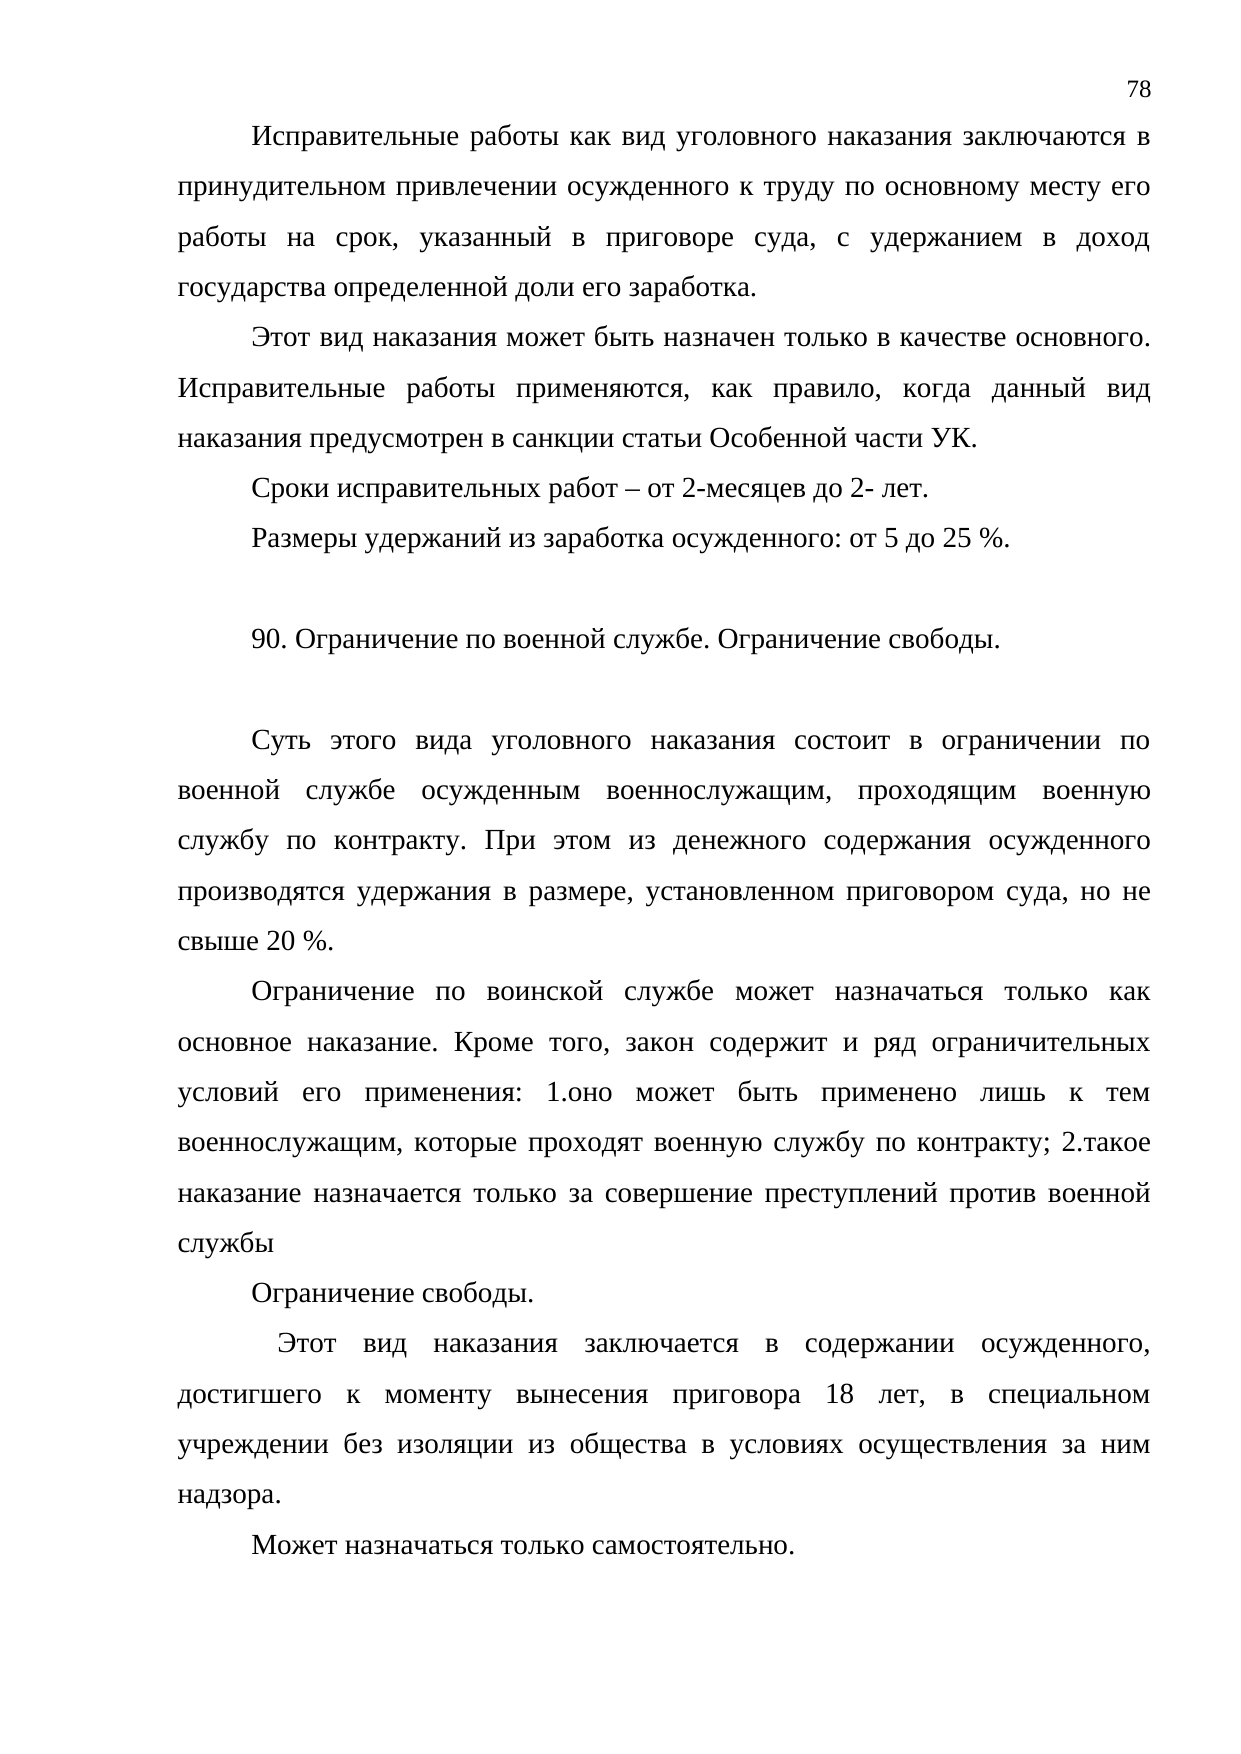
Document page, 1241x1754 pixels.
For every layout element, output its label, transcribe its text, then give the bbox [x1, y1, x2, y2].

text Сроки исправительных работ – от 2-месяцев до 2- лет. [177, 470, 1152, 504]
text Размеры удержаний из заработка осужденного: от 5 до 25 %. [177, 521, 1152, 554]
text Может назначаться только самостоятельно. [177, 1527, 1152, 1560]
text Этот вид наказания может быть назначен только в качестве основного. Исправительные работы применяются, как правило, когда данный вид наказания предусмотрен в санкции статьи Особенной части УК. [177, 319, 1152, 453]
text Этот вид наказания заключается в содержании осужденного, достигшего к моменту вынесения приговора 18 лет, в специальном учреждении без изоляции из общества в условиях осуществления за ним надзора. [177, 1326, 1152, 1510]
text 90. Ограничение по военной службе. Ограничение свободы. [177, 621, 1152, 655]
text Суть этого вида уголовного наказания состоит в ограничении по военной службе осужденным военнослужащим, проходящим военную службу по контракту. При этом из денежного содержания осужденного производятся удержания в размере, установленном приговором суда, но не свыше 20 %. [177, 722, 1152, 957]
text Исправительные работы как вид уголовного наказания заключаются в принудительном привлечении осужденного к труду по основному месту его работы на срок, указанный в приговоре суда, с удержанием в доход государства определенной доли его заработка. [177, 118, 1152, 303]
text Ограничение по воинской службе может назначаться только как основное наказание. Кроме того, закон содержит и ряд ограничительных условий его применения: 1.оно может быть применено лишь к тем военнослужащим, которые проходят военную службу по контракту; 2.такое наказание назначается только за совершение преступлений против военной службы [177, 973, 1152, 1258]
text Ограничение свободы. [177, 1275, 1152, 1309]
